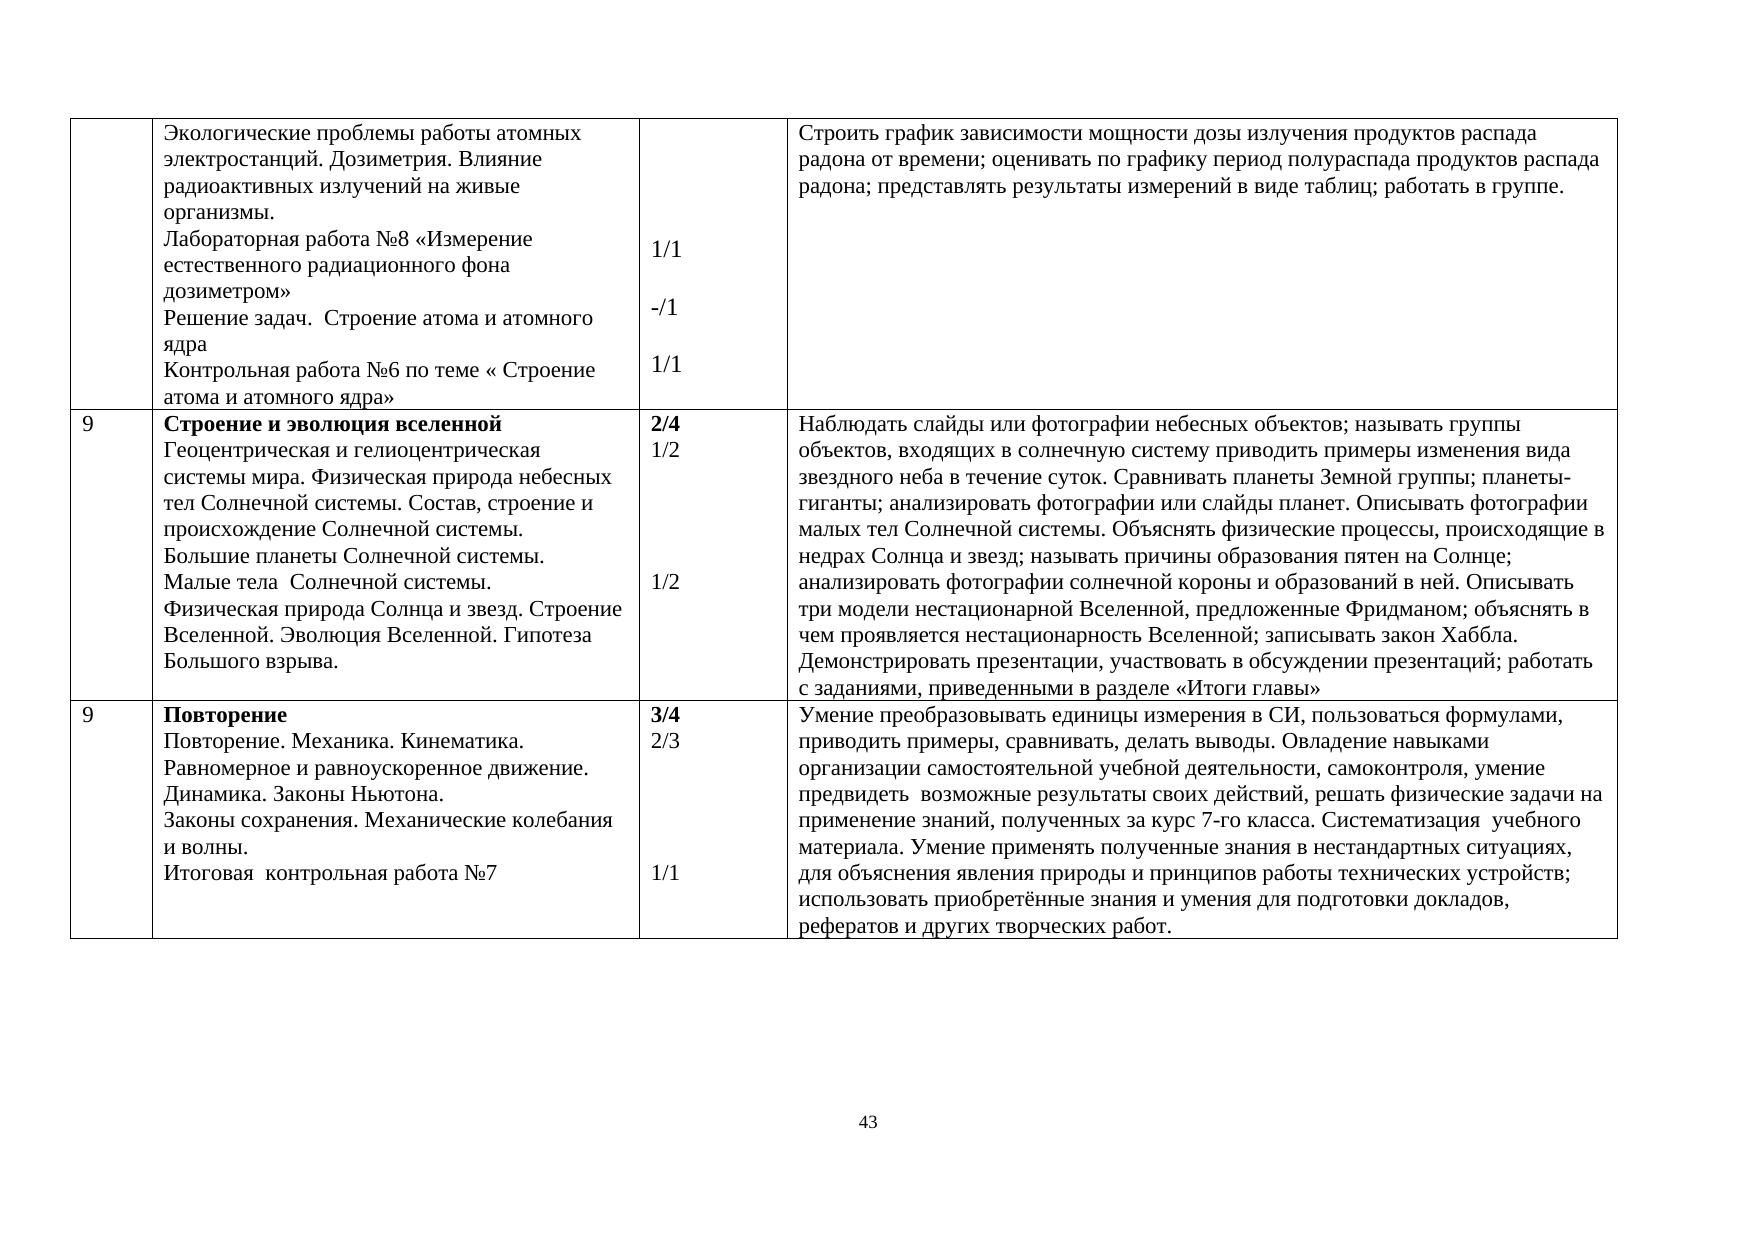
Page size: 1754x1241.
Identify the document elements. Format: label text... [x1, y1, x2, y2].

table_cell Строение и эволюция вселенной Геоцентрическая и гелиоцентрическая системы мира. Физическая природа небесных тел Солнечной системы. Состав, строение и происхождение Солнечной системы. Большие планеты Солнечной системы. Малые тела Солнечной системы. Физическая природа Солнца и звезд. Строение Вселенной. Эволюция Вселенной. Гипотеза Большого взрыва. [153, 410, 639, 700]
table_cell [788, 119, 1617, 409]
table_cell 3/4 2/3 1/1 [640, 701, 787, 938]
table_cell Повторение Повторение. Механика. Кинематика. Равномерное и равноускоренное движение. Динамика. Законы Ньютона. Законы сохранения. Механические колебания и волны. Итоговая контрольная работа №7 [153, 701, 639, 938]
table_cell 9 [71, 701, 152, 938]
table_cell 9 [71, 119, 152, 409]
table_cell Наблюдать слайды или фотографии небесных объектов; называть группы объектов, входящих в солнечную систему приводить примеры изменения вида звездного неба в течение суток. Сравнивать планеты Земной группы; планеты-гиганты; анализировать фотографии или слайды планет. Описывать фотографии малых тел Солнечной системы. Объяснять физические процессы, происходящие в недрах Солнца и звезд; называть причины образования пятен на Солнце; анализировать фотографии солнечной короны и образований в ней. Описывать три модели нестационарной Вселенной, предложенные Фридманом; объяснять в чем проявляется нестационарность Вселенной; записывать закон Хаббла. Демонстрировать презентации, участвовать в обсуждении презентаций; работать с заданиями, приведенными в разделе «Итоги главы» [788, 410, 1617, 700]
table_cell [640, 119, 787, 409]
table_cell Умение преобразовывать единицы измерения в СИ, пользоваться формулами, приводить примеры, сравнивать, делать выводы. Овладение навыками организации самостоятельной учебной деятельности, самоконтроля, умение предвидеть возможные результаты своих действий, решать физические задачи на применение знаний, полученных за курс 7-го класса. Систематизация учебного материала. Умение применять полученные знания в нестандартных ситуациях, для объяснения явления природы и принципов работы технических устройств; использовать приобретённые знания и умения для подготовки докладов, рефератов и других творческих работ. [788, 701, 1617, 938]
table_cell 9 [71, 410, 152, 700]
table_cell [153, 119, 639, 409]
table_cell 2/4 1/2 1/2 [640, 410, 787, 700]
